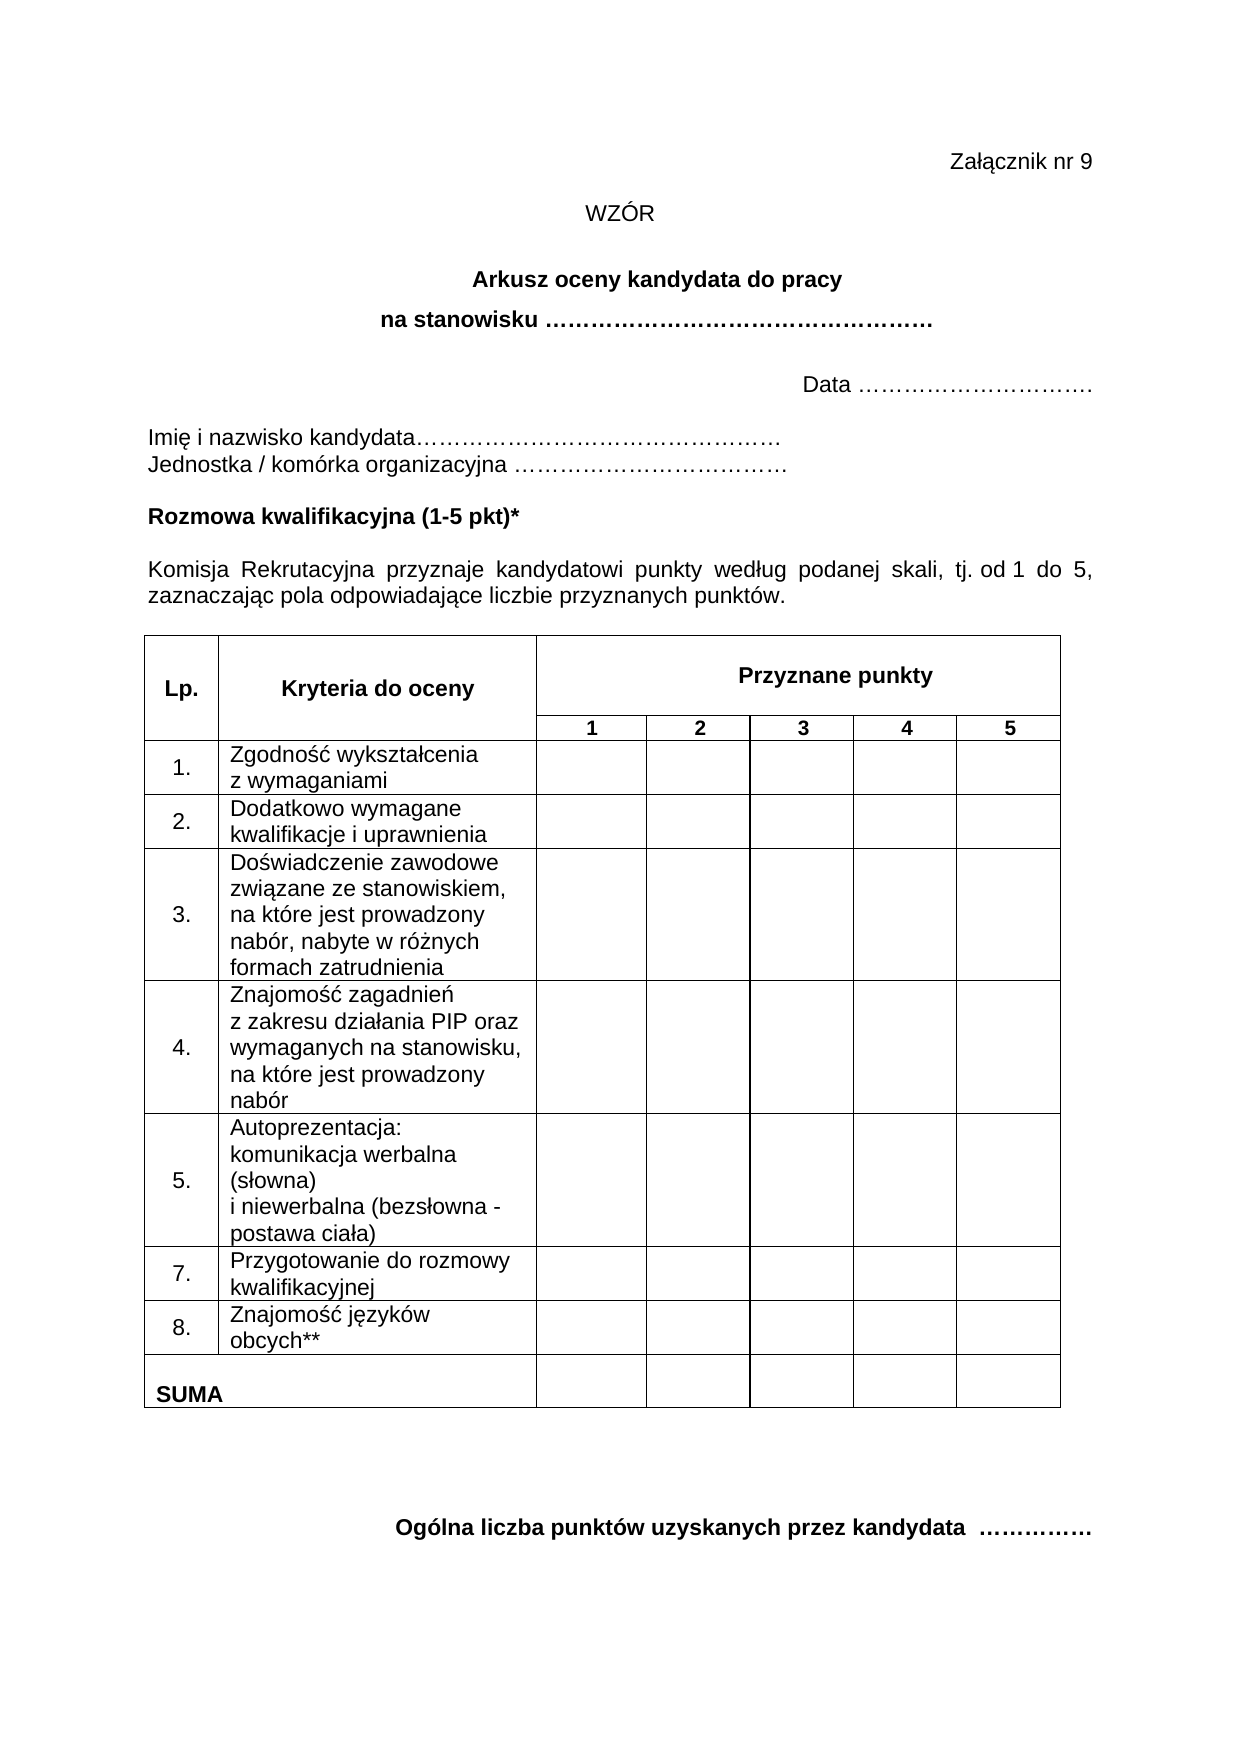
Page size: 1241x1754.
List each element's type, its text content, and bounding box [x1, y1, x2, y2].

table_header Przyznane punkty [537, 636, 1060, 715]
table_cell 1 [537, 716, 646, 740]
table_cell [854, 1247, 956, 1300]
table_cell 1. [145, 741, 218, 794]
table_cell [957, 849, 1060, 980]
table_cell 3. [145, 849, 218, 980]
table_cell [647, 741, 749, 794]
text Komisja Rekrutacyjna przyznaje kandydatowi punkty według podanej skali, tj. od 1 do 5, zaznaczając pola odpowiadające liczbie przyznanych punktów. [148, 556, 1093, 609]
table_cell [751, 1114, 853, 1246]
table_cell [647, 1301, 749, 1353]
table_header Kryteria do oceny [219, 636, 536, 740]
text Jednostka / komórka organizacyjna ……………………………… [148, 451, 1093, 477]
table_cell 4. [145, 981, 218, 1113]
table_cell [751, 741, 853, 794]
table_cell [647, 1247, 749, 1300]
table_cell 5 [957, 716, 1060, 740]
table_cell 4 [854, 716, 956, 740]
text WZÓR [148, 200, 1093, 227]
table_cell [957, 741, 1060, 794]
table_cell [537, 795, 646, 848]
text Arkusz oceny kandydata do pracy [148, 266, 1093, 292]
table_cell [751, 981, 853, 1113]
table_cell [537, 1301, 646, 1353]
table_cell 3 [751, 716, 853, 740]
table_cell [647, 981, 749, 1113]
text Rozmowa kwalifikacyjna (1-5 pkt)* [148, 503, 1093, 529]
table_cell [957, 1114, 1060, 1246]
text Imię i nazwisko kandydata………………………………………… [148, 424, 1093, 451]
text na stanowisku …………………………………………… [148, 306, 1093, 332]
table_cell [751, 1301, 853, 1353]
table_cell [854, 849, 956, 980]
table_cell [854, 981, 956, 1113]
table_cell Znajomość języków obcych** [219, 1301, 536, 1353]
table_cell [537, 981, 646, 1113]
text Ogólna liczba punktów uzyskanych przez kandydata …………… [148, 1514, 1093, 1540]
table_cell 8. [145, 1301, 218, 1353]
table_cell [647, 849, 749, 980]
table_cell [537, 1247, 646, 1300]
table_cell Dodatkowo wymagane kwalifikacje i uprawnienia [219, 795, 536, 848]
table_cell [647, 1114, 749, 1246]
table_cell [647, 795, 749, 848]
table_cell Przygotowanie do rozmowy kwalifikacyjnej [219, 1247, 536, 1300]
table_cell 2 [647, 716, 749, 740]
table_cell [854, 795, 956, 848]
table_cell 5. [145, 1114, 218, 1246]
table_cell [957, 981, 1060, 1113]
table_cell [751, 1355, 853, 1407]
text Data …………………………. [148, 371, 1093, 398]
table_cell Zgodność wykształcenia z wymaganiami [219, 741, 536, 794]
table_cell [957, 795, 1060, 848]
table_cell [854, 1301, 956, 1353]
table_cell [751, 1247, 853, 1300]
table_cell [537, 1355, 646, 1407]
text Załącznik nr 9 [148, 148, 1093, 174]
table_cell [751, 849, 853, 980]
table_header Lp. [145, 636, 218, 740]
table_cell [537, 849, 646, 980]
table_cell [537, 1114, 646, 1246]
table_cell Doświadczenie zawodowe związane ze stanowiskiem, na które jest prowadzony nabór, nabyte w różnych formach zatrudnienia [219, 849, 536, 980]
table_cell Autoprezentacja: komunikacja werbalna (słowna) i niewerbalna (bezsłowna - postawa ciała) [219, 1114, 536, 1246]
table_cell 7. [145, 1247, 218, 1300]
table_cell [957, 1355, 1060, 1407]
table_cell [957, 1247, 1060, 1300]
table_cell SUMA [145, 1355, 536, 1407]
table_cell 2. [145, 795, 218, 848]
table_cell [854, 741, 956, 794]
table_cell [647, 1355, 749, 1407]
table_cell [957, 1301, 1060, 1353]
table_cell [751, 795, 853, 848]
table_cell [537, 741, 646, 794]
table_cell [854, 1355, 956, 1407]
table_cell [854, 1114, 956, 1246]
table_cell Znajomość zagadnień z zakresu działania PIP oraz wymaganych na stanowisku, na które jest prowadzony nabór [219, 981, 536, 1113]
